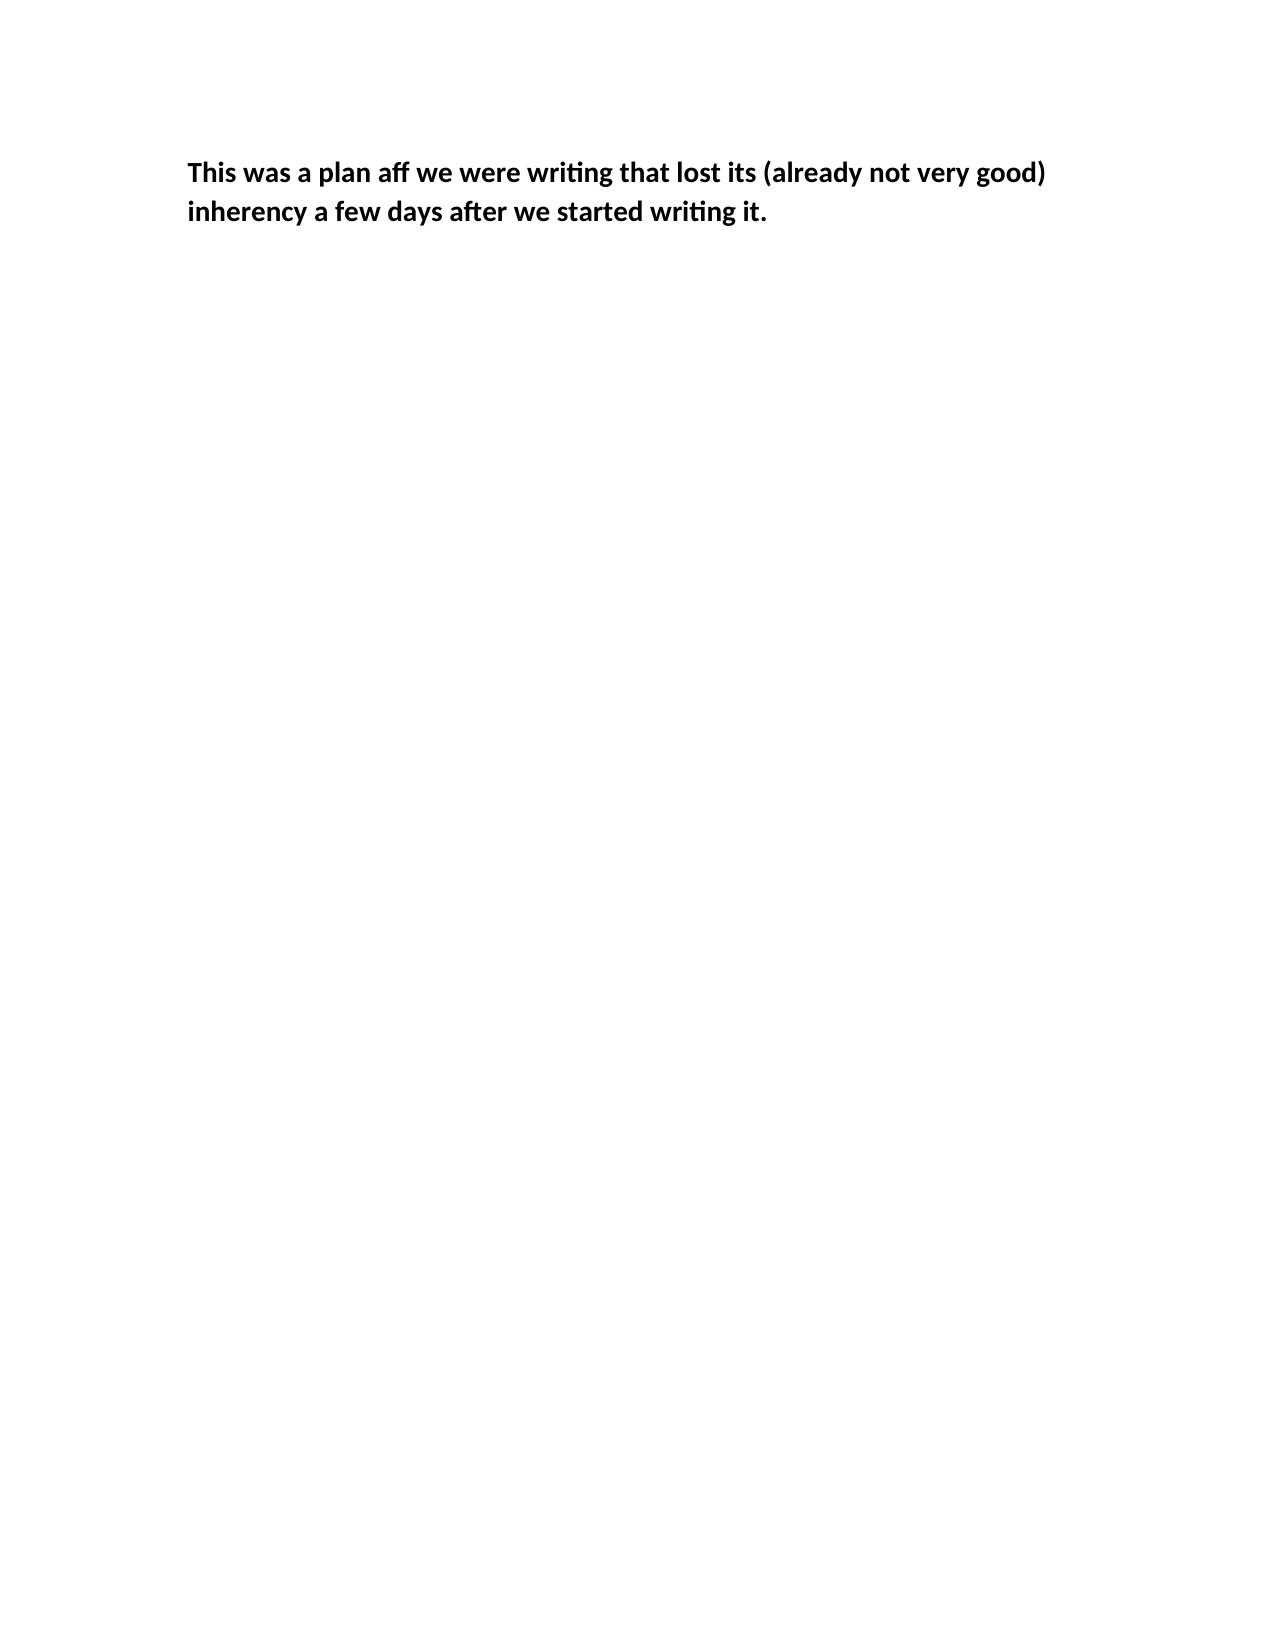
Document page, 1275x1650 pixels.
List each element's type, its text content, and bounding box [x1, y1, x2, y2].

subtitle This was a plan aff we were writing that lost its (already not very good) inherency a few days after we started writing it. [187, 154, 1087, 228]
